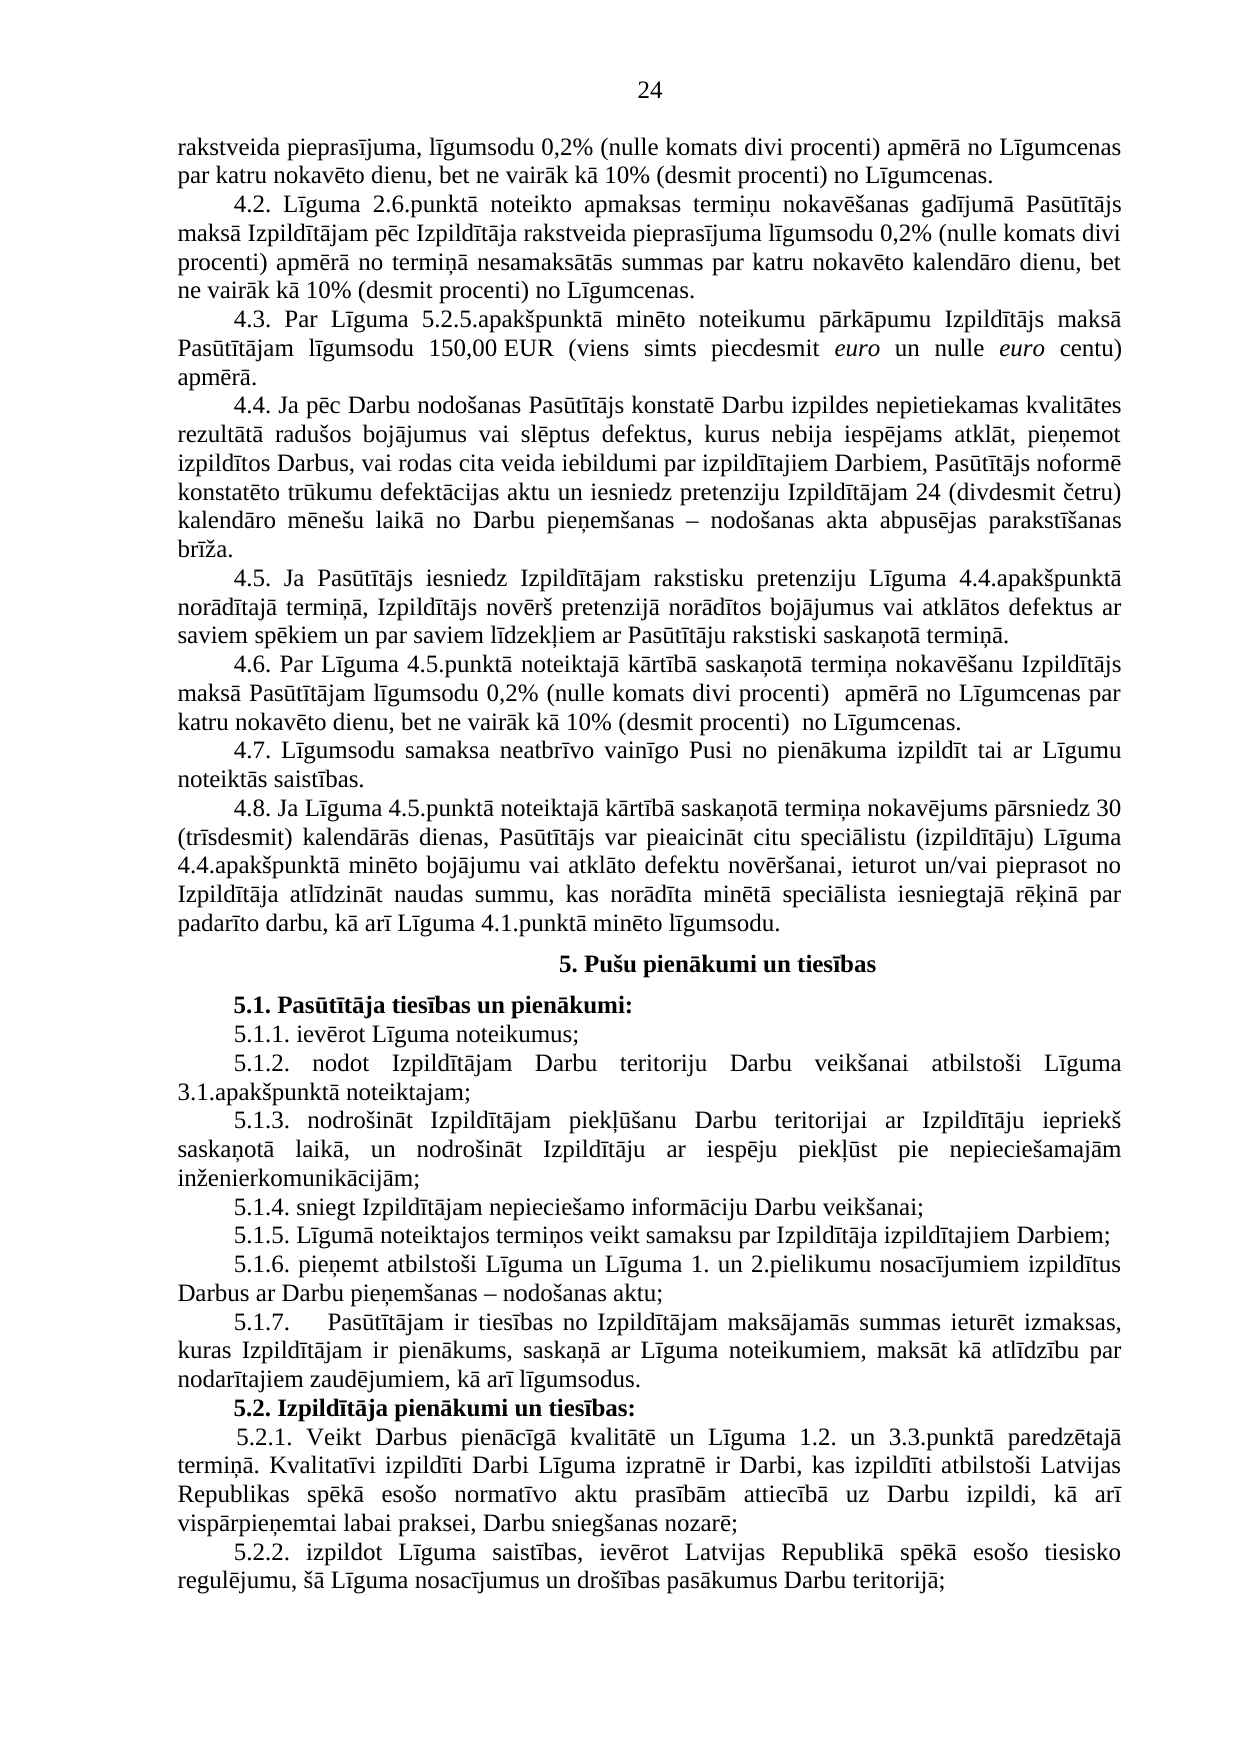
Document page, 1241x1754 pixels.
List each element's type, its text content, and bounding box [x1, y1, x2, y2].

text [177, 132, 1122, 189]
text 5.2. Izpildītāja pienākumi un tiesības: [177, 1393, 1202, 1422]
text 4.2. Līguma 2.6.punktā noteikto apmaksas termiņu nokavēšanas gadījumā Pasūtītājs maksā Izpildītājam pēc Izpildītāja rakstveida pieprasījuma līgumsodu 0,2% (nulle komats divi procenti) apmērā no termiņā nesamaksātās summas par katru nokavēto kalendāro dienu, bet ne vairāk kā 10% (desmit procenti) no Līgumcenas. [177, 189, 1122, 304]
text 5. Pušu pienākumi un tiesības [177, 949, 1202, 978]
text 5.1.4. sniegt Izpildītājam nepieciešamo informāciju Darbu veikšanai; [177, 1192, 1202, 1221]
text 5.1.7. Pasūtītājam ir tiesības no Izpildītājam maksājamās summas ieturēt izmaksas, kuras Izpildītājam ir pienākums, saskaņā ar Līguma noteikumiem, maksāt kā atlīdzību par nodarītajiem zaudējumiem, kā arī līgumsodus. [177, 1307, 1122, 1393]
text 5.1. Pasūtītāja tiesības un pienākumi: [177, 991, 1202, 1019]
text 5.1.2. nodot Izpildītājam Darbu teritoriju Darbu veikšanai atbilstoši Līguma 3.1.apakšpunktā noteiktajam; [177, 1048, 1122, 1106]
text 4.6. Par Līguma 4.5.punktā noteiktajā kārtībā saskaņotā termiņa nokavēšanu Izpildītājs maksā Pasūtītājam līgumsodu 0,2% (nulle komats divi procenti) apmērā no Līgumcenas par katru nokavēto dienu, bet ne vairāk kā 10% (desmit procenti) no Līgumcenas. [177, 649, 1122, 736]
text 4.5. Ja Pasūtītājs iesniedz Izpildītājam rakstisku pretenziju Līguma 4.4.apakšpunktā norādītajā termiņā, Izpildītājs novērš pretenzijā norādītos bojājumus vai atklātos defektus ar saviem spēkiem un par saviem līdzekļiem ar Pasūtītāju rakstiski saskaņotā termiņā. [177, 563, 1122, 649]
text 5.1.5. Līgumā noteiktajos termiņos veikt samaksu par Izpildītāja izpildītajiem Darbiem; [177, 1221, 1202, 1249]
text 4.7. Līgumsodu samaksa neatbrīvo vainīgo Pusi no pienākuma izpildīt tai ar Līgumu noteiktās saistības. [177, 736, 1122, 793]
text 5.1.6. pieņemt atbilstoši Līguma un Līguma 1. un 2.pielikumu nosacījumiem izpildītus Darbus ar Darbu pieņemšanas – nodošanas aktu; [177, 1249, 1122, 1307]
text 4.8. Ja Līguma 4.5.punktā noteiktajā kārtībā saskaņotā termiņa nokavējums pārsniedz 30 (trīsdesmit) kalendārās dienas, Pasūtītājs var pieaicināt citu speciālistu (izpildītāju) Līguma 4.4.apakšpunktā minēto bojājumu vai atklāto defektu novēršanai, ieturot un/vai pieprasot no Izpildītāja atlīdzināt naudas summu, kas norādīta minētā speciālista iesniegtajā rēķinā par padarīto darbu, kā arī Līguma 4.1.punktā minēto līgumsodu. [177, 793, 1122, 937]
text 5.1.1. ievērot Līguma noteikumus; [177, 1019, 1202, 1048]
text 5.2.1. Veikt Darbus pienācīgā kvalitātē un Līguma 1.2. un 3.3.punktā paredzētajā termiņā. Kvalitatīvi izpildīti Darbi Līguma izpratnē ir Darbi, kas izpildīti atbilstoši Latvijas Republikas spēkā esošo normatīvo aktu prasībām attiecībā uz Darbu izpildi, kā arī vispārpieņemtai labai praksei, Darbu sniegšanas nozarē; [177, 1422, 1122, 1537]
text 4.3. Par Līguma 5.2.5.apakšpunktā minēto noteikumu pārkāpumu Izpildītājs maksā Pasūtītājam līgumsodu 150,00 EUR (viens simts piecdesmit euro un nulle euro centu) apmērā. [177, 304, 1122, 391]
text 5.2.2. izpildot Līguma saistības, ievērot Latvijas Republikā spēkā esošo tiesisko regulējumu, šā Līguma nosacījumus un drošības pasākumus Darbu teritorijā; [177, 1537, 1122, 1594]
text 4.4. Ja pēc Darbu nodošanas Pasūtītājs konstatē Darbu izpildes nepietiekamas kvalitātes rezultātā radušos bojājumus vai slēptus defektus, kurus nebija iespējams atklāt, pieņemot izpildītos Darbus, vai rodas cita veida iebildumi par izpildītajiem Darbiem, Pasūtītājs noformē konstatēto trūkumu defektācijas aktu un iesniedz pretenziju Izpildītājam 24 (divdesmit četru) kalendāro mēnešu laikā no Darbu pieņemšanas – nodošanas akta abpusējas parakstīšanas brīža. [177, 391, 1122, 563]
text 5.1.3. nodrošināt Izpildītājam piekļūšanu Darbu teritorijai ar Izpildītāju iepriekš saskaņotā laikā, un nodrošināt Izpildītāju ar iespēju piekļūst pie nepieciešamajām inženierkomunikācijām; [177, 1106, 1122, 1192]
